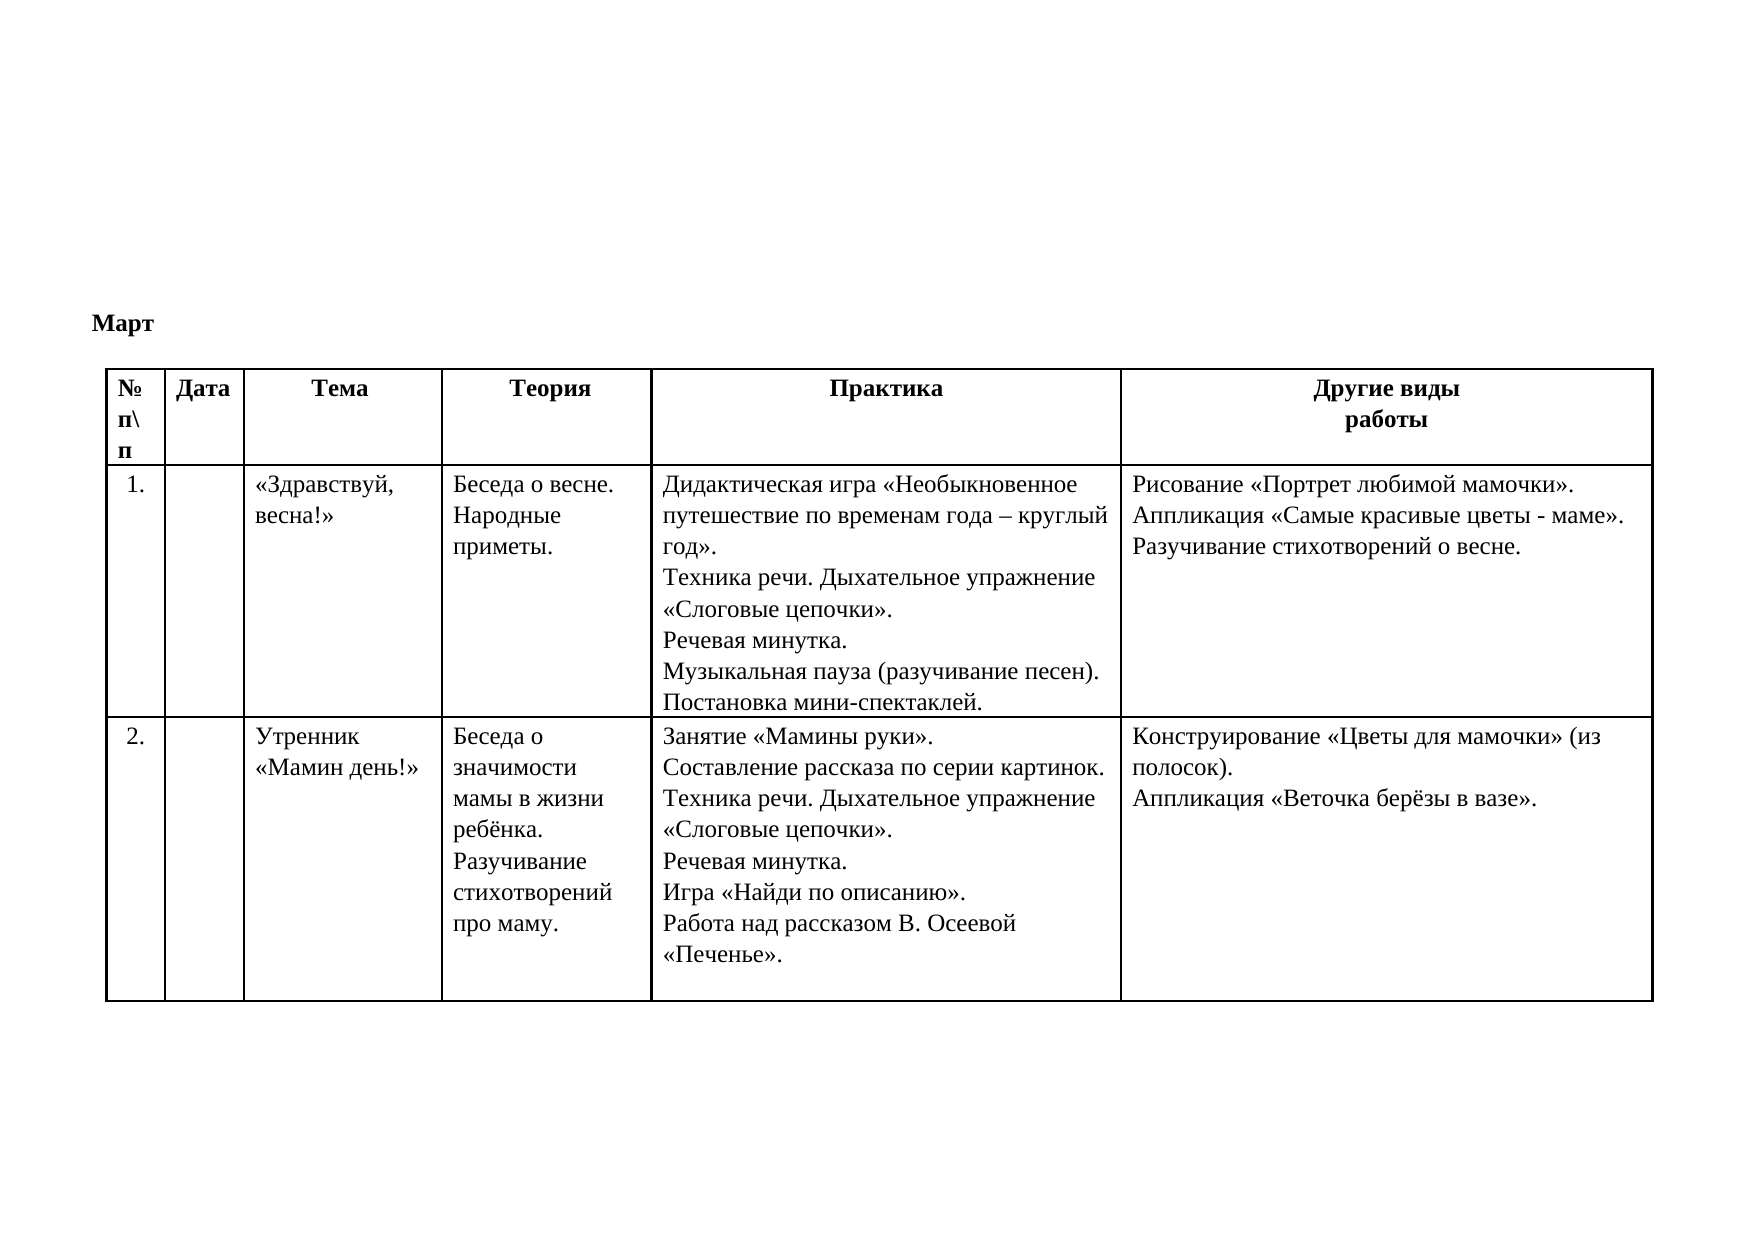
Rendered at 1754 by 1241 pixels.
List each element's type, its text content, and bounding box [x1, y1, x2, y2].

table_header № п\п [108, 370, 164, 464]
table_cell Беседа о значимости мамы в жизни ребёнка. Разучивание стихотворений про маму. [443, 718, 650, 999]
table_header Теория [443, 370, 650, 464]
table_cell Дидактическая игра «Необыкновенное путешествие по временам года – круглый год». Техника речи. Дыхательное упражнение «Слоговые цепочки». Речевая минутка. Музыкальная пауза (разучивание песен). Постановка мини-спектаклей. [653, 466, 1120, 716]
table_header Другие виды работы [1122, 370, 1651, 464]
table_cell [166, 466, 243, 716]
table_cell «Здравствуй, весна!» [245, 466, 441, 716]
table_header Дата [166, 370, 243, 464]
table_cell Конструирование «Цветы для мамочки» (из полосок). Аппликация «Веточка берёзы в вазе». [1122, 718, 1651, 999]
text Март [92, 306, 1706, 337]
table_header Тема [245, 370, 441, 464]
table_cell Утренник «Мамин день!» [245, 718, 441, 999]
table_header Практика [653, 370, 1120, 464]
table_cell Рисование «Портрет любимой мамочки». Аппликация «Самые красивые цветы - маме». Разучивание стихотворений о весне. [1122, 466, 1651, 716]
table_cell [166, 718, 243, 999]
table_cell Беседа о весне. Народные приметы. [443, 466, 650, 716]
table_cell 1. [108, 466, 164, 716]
table_cell Занятие «Мамины руки». Составление рассказа по серии картинок. Техника речи. Дыхательное упражнение «Слоговые цепочки». Речевая минутка. Игра «Найди по описанию». Работа над рассказом В. Осеевой «Печенье». [653, 718, 1120, 999]
table_cell 2. [108, 718, 164, 999]
